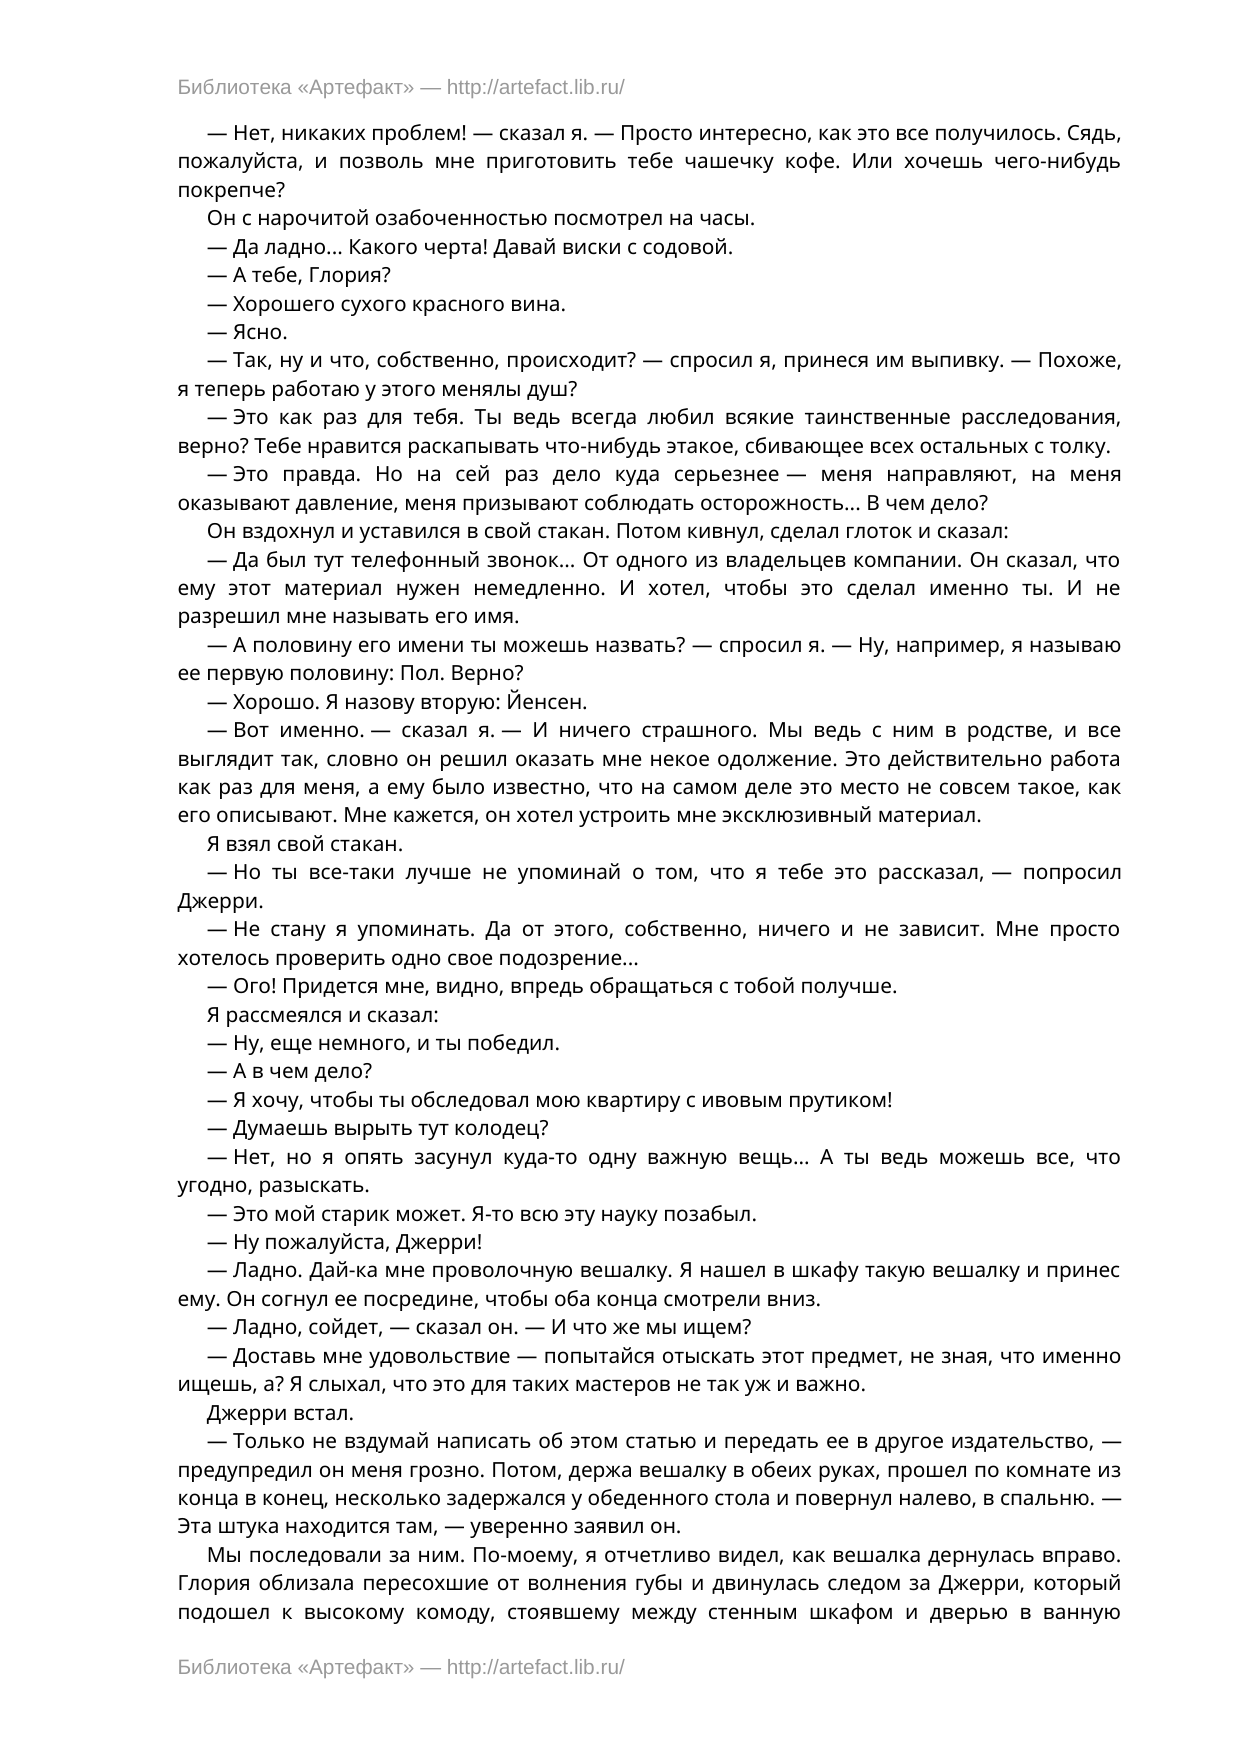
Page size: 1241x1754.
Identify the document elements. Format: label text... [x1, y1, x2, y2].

text — Нет, никаких проблем! — сказал я. — Просто интересно, как это все получилось. Сядь, пожалуйста, и позволь мне приготовить тебе чашечку кофе. Или хочешь чего-нибудь покрепче? [177, 118, 1122, 203]
text — Это как раз для тебя. Ты ведь всегда любил всякие таинственные расследования, верно? Тебе нравится раскапывать что-нибудь этакое, сбивающее всех остальных с толку. [177, 402, 1122, 459]
text — Ладно. Дай-ка мне проволочную вешалку. Я нашел в шкафу такую вешалку и принес ему. Он согнул ее посредине, чтобы оба конца смотрели вниз. [177, 1256, 1122, 1312]
text — Да ладно... Какого черта! Давай виски с содовой. [177, 232, 1122, 260]
text — Ну, еще немного, и ты победил. [177, 1028, 1122, 1057]
text — Хорошего сухого красного вина. [177, 289, 1122, 317]
text — Ого! Придется мне, видно, впредь обращаться с тобой получше. [177, 971, 1122, 1000]
text — Хорошо. Я назову вторую: Йенсен. [177, 687, 1122, 715]
text Он вздохнул и уставился в свой стакан. Потом кивнул, сделал глоток и сказал: [177, 516, 1122, 545]
text — Ясно. [177, 317, 1122, 346]
text — Ну пожалуйста, Джерри! [177, 1227, 1122, 1256]
text — А в чем дело? [177, 1057, 1122, 1085]
text — А тебе, Глория? [177, 260, 1122, 289]
text — Вот именно. — сказал я. — И ничего страшного. Мы ведь с ним в родстве, и все выглядит так, словно он решил оказать мне некое одолжение. Это действительно работа как раз для меня, а ему было известно, что на самом деле это место не совсем такое, как его описывают. Мне кажется, он хотел устроить мне эксклюзивный материал. [177, 715, 1122, 829]
text — Так, ну и что, собственно, происходит? — спросил я, принеся им выпивку. — Похоже, я теперь работаю у этого менялы душ? [177, 346, 1122, 402]
text — Доставь мне удовольствие — попытайся отыскать этот предмет, не зная, что именно ищешь, а? Я слыхал, что это для таких мастеров не так уж и важно. [177, 1341, 1122, 1398]
text Он с нарочитой озабоченностью посмотрел на часы. [177, 203, 1122, 232]
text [177, 1540, 1122, 1625]
text — А половину его имени ты можешь назвать? — спросил я. — Ну, например, я называю ее первую половину: Пол. Верно? [177, 630, 1122, 687]
text — Только не вздумай написать об этом статью и передать ее в другое издательство, — предупредил он меня грозно. Потом, держа вешалку в обеих руках, прошел по комнате из конца в конец, несколько задержался у обеденного стола и повернул налево, в спальню. — Эта штука находится там, — уверенно заявил он. [177, 1426, 1122, 1540]
text — Но ты все-таки лучше не упоминай о том, что я тебе это рассказал, — попросил Джерри. [177, 857, 1122, 914]
text — Ладно, сойдет, — сказал он. — И что же мы ищем? [177, 1312, 1122, 1341]
text — Это мой старик может. Я-то всю эту науку позабыл. [177, 1199, 1122, 1227]
text — Нет, но я опять засунул куда-то одну важную вещь... А ты ведь можешь все, что угодно, разыскать. [177, 1142, 1122, 1199]
text — Это правда. Но на сей раз дело куда серьезнее — меня направляют, на меня оказывают давление, меня призывают соблюдать осторожность... В чем дело? [177, 459, 1122, 516]
text Я рассмеялся и сказал: [177, 1000, 1122, 1028]
text — Я хочу, чтобы ты обследовал мою квартиру с ивовым прутиком! [177, 1085, 1122, 1113]
text — Не стану я упоминать. Да от этого, собственно, ничего и не зависит. Мне просто хотелось проверить одно свое подозрение... [177, 914, 1122, 971]
text — Да был тут телефонный звонок... От одного из владельцев компании. Он сказал, что ему этот материал нужен немедленно. И хотел, чтобы это сделал именно ты. И не разрешил мне называть его имя. [177, 545, 1122, 630]
text Я взял свой стакан. [177, 829, 1122, 857]
text Джерри встал. [177, 1398, 1122, 1426]
text — Думаешь вырыть тут колодец? [177, 1113, 1122, 1142]
